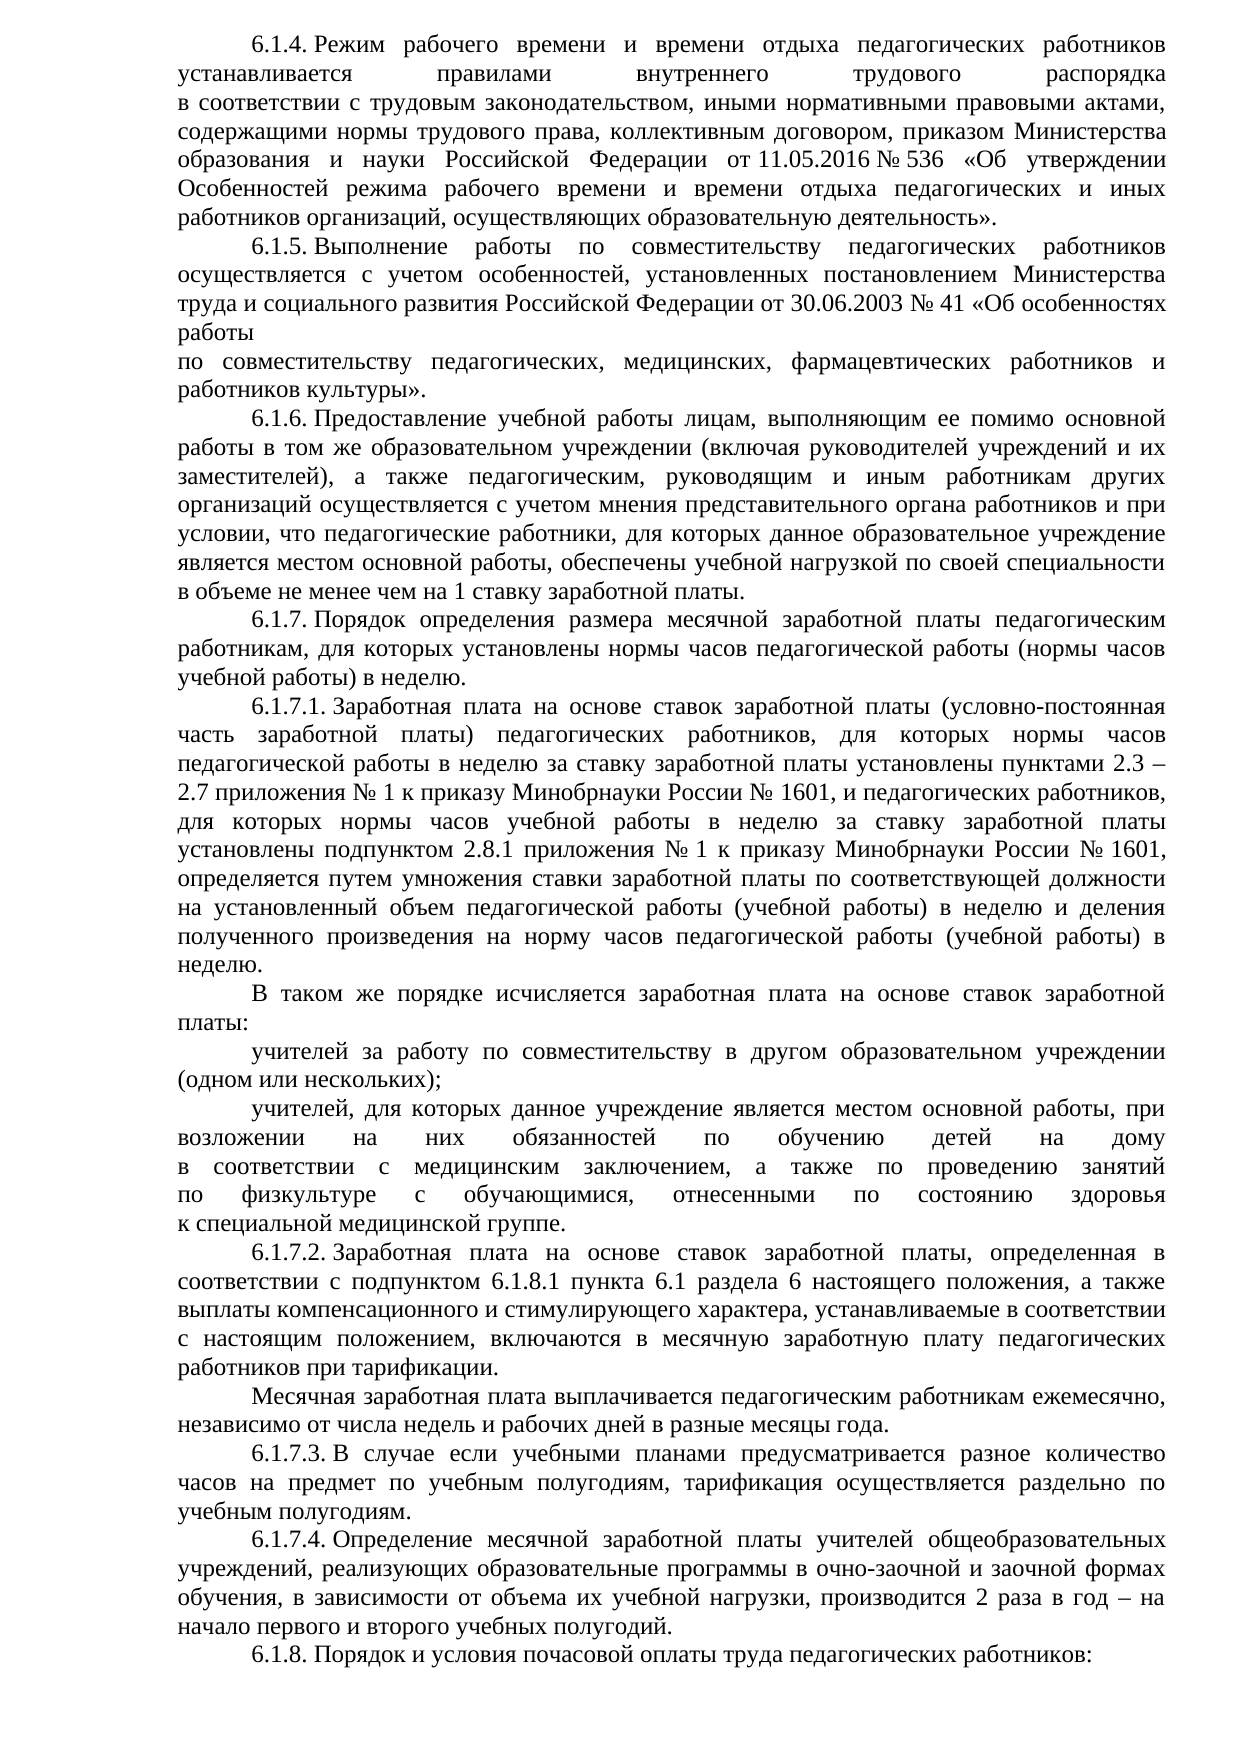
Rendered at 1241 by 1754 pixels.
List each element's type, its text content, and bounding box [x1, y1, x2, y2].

text 6.1.7.1. Заработная плата на основе ставок заработной платы (условно-постоянная часть заработной платы) педагогических работников, для которых нормы часов педагогической работы в неделю за ставку заработной платы установлены пунктами 2.3 – 2.7 приложения № 1 к приказу Минобрнауки России № 1601, и педагогических работников, для которых нормы часов учебной работы в неделю за ставку заработной платы установлены подпунктом 2.8.1 приложения № 1 к приказу Минобрнауки России № 1601, определяется путем умножения ставки заработной платы по соответствующей должности на установленный объем педагогической работы (учебной работы) в неделю и деления полученного произведения на норму часов педагогической работы (учебной работы) в неделю. [177, 691, 1167, 978]
text 6.1.4. Режим рабочего времени и времени отдыха педагогических работников устанавливается правилами внутреннего трудового распорядка в соответствии с трудовым законодательством, иными нормативными правовыми актами, содержащими нормы трудового права, коллективным договором, приказом Министерства образования и науки Российской Федерации от 11.05.2016 № 536 «Об утверждении Особенностей режима рабочего времени и времени отдыха педагогических и иных работников организаций, осуществляющих образовательную деятельность». [177, 29, 1167, 231]
text 6.1.7.2. Заработная плата на основе ставок заработной платы, определенная в соответствии с подпунктом 6.1.8.1 пункта 6.1 раздела 6 настоящего положения, а также выплаты компенсационного и стимулирующего характера, устанавливаемые в соответствии с настоящим положением, включаются в месячную заработную плату педагогических работников при тарификации. [177, 1237, 1167, 1381]
text 6.1.7. Порядок определения размера месячной заработной платы педагогическим работникам, для которых установлены нормы часов педагогической работы (нормы часов учебной работы) в неделю. [177, 604, 1167, 691]
text 6.1.7.4. Определение месячной заработной платы учителей общеобразовательных учреждений, реализующих образовательные программы в очно-заочной и заочной формах обучения, в зависимости от объема их учебной нагрузки, производится 2 раза в год – на начало первого и второго учебных полугодий. [177, 1524, 1167, 1639]
text учителей за работу по совместительству в другом образовательном учреждении (одном или нескольких); [177, 1036, 1167, 1093]
text 6.1.8. Порядок и условия почасовой оплаты труда педагогических работников: [177, 1639, 1167, 1668]
text Месячная заработная плата выплачивается педагогическим работникам ежемесячно, независимо от числа недель и рабочих дней в разные месяцы года. [177, 1381, 1167, 1438]
text учителей, для которых данное учреждение является местом основной работы, при возложении на них обязанностей по обучению детей на дому в соответствии с медицинским заключением, а также по проведению занятий по физкультуре с обучающимися, отнесенными по состоянию здоровья к специальной медицинской группе. [177, 1093, 1167, 1237]
text 6.1.6. Предоставление учебной работы лицам, выполняющим ее помимо основной работы в том же образовательном учреждении (включая руководителей учреждений и их заместителей), а также педагогическим, руководящим и иным работникам других организаций осуществляется с учетом мнения представительного органа работников и при условии, что педагогические работники, для которых данное образовательное учреждение является местом основной работы, обеспечены учебной нагрузкой по своей специальности в объеме не менее чем на 1 ставку заработной платы. [177, 403, 1167, 604]
text 6.1.5. Выполнение работы по совместительству педагогических работников осуществляется с учетом особенностей, установленных постановлением Министерства труда и социального развития Российской Федерации от 30.06.2003 № 41 «Об особенностях работы по совместительству педагогических, медицинских, фармацевтических работников и работников культуры». [177, 231, 1167, 403]
text 6.1.7.3. В случае если учебными планами предусматривается разное количество часов на предмет по учебным полугодиям, тарификация осуществляется раздельно по учебным полугодиям. [177, 1438, 1167, 1524]
text В таком же порядке исчисляется заработная плата на основе ставок заработной платы: [177, 978, 1167, 1036]
